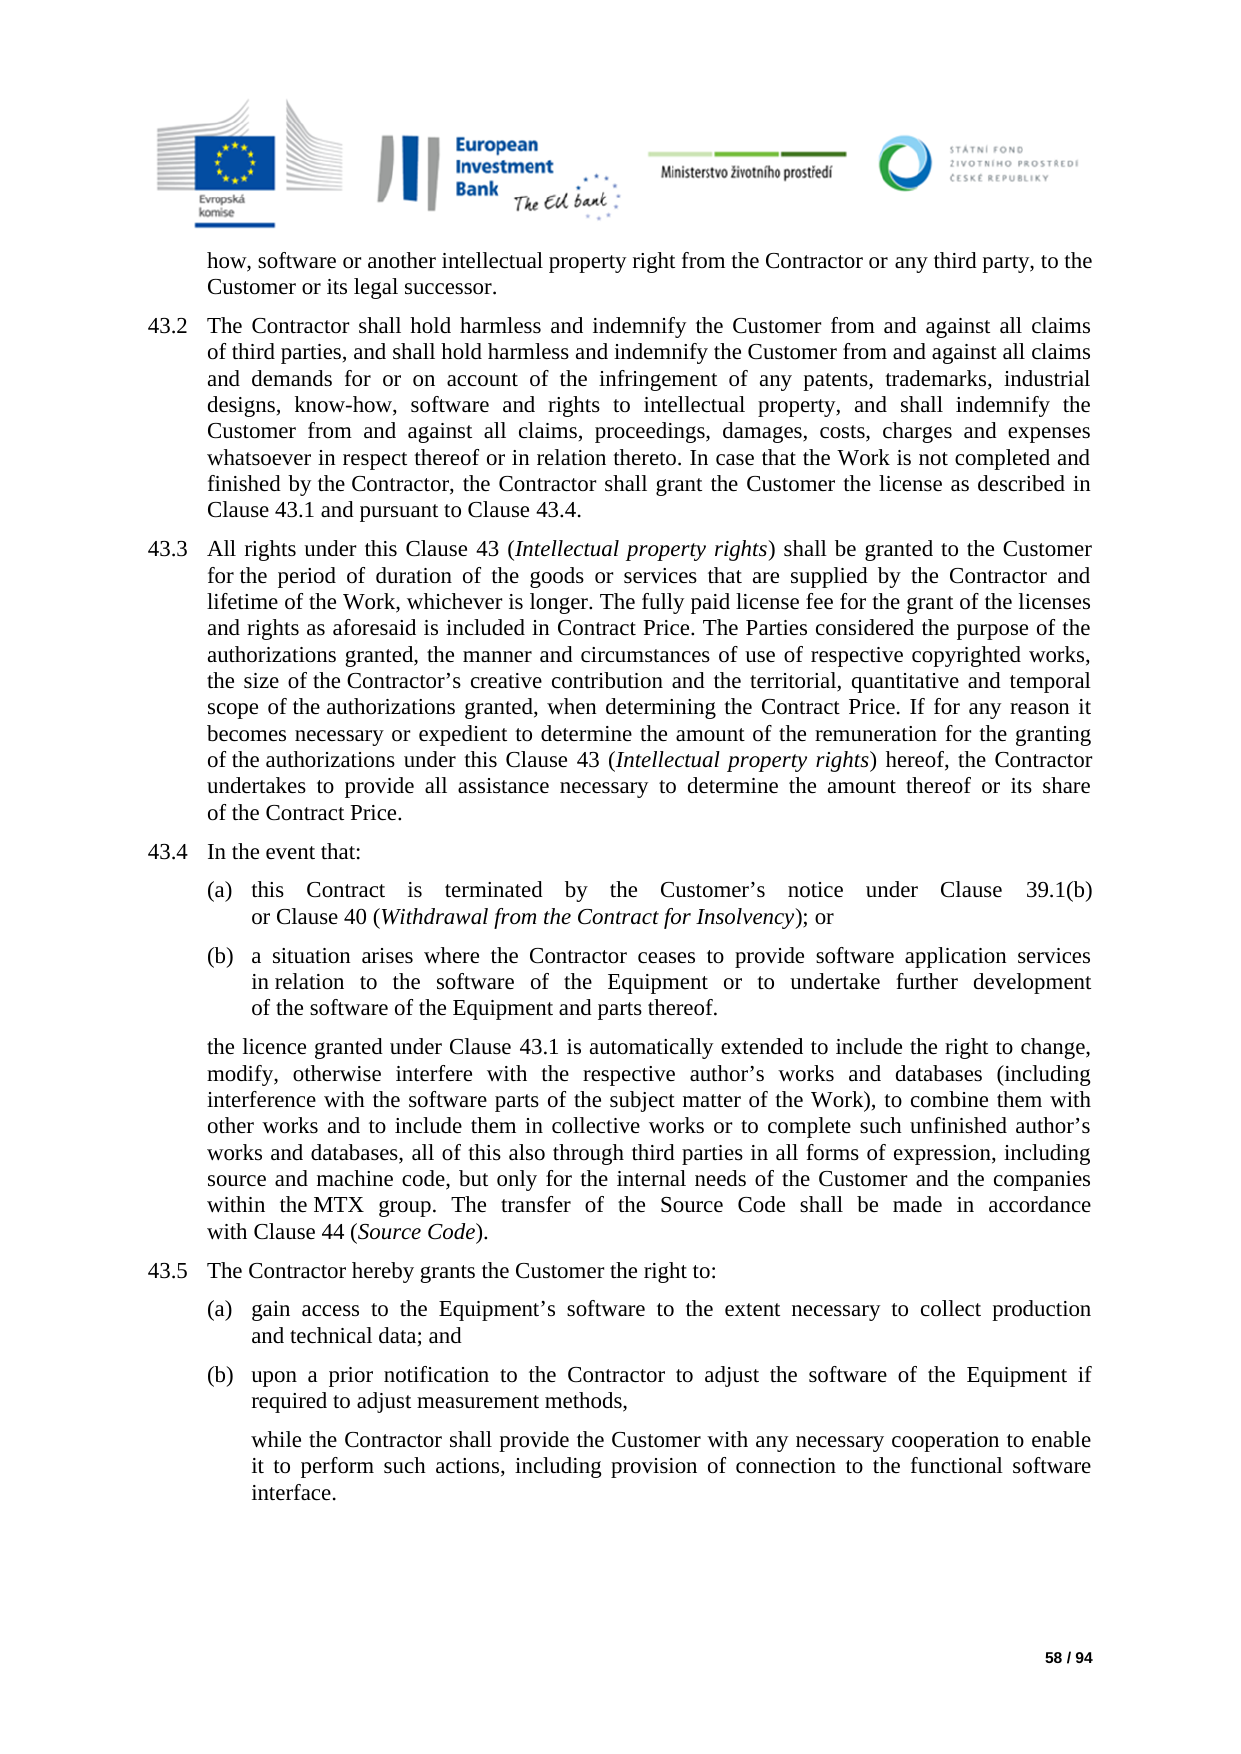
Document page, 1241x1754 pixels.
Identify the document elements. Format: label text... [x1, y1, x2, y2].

text gain access to the Equipment’s software to the extent necessary to collect production and technical data; and [207, 1296, 1092, 1348]
text In the event that: [148, 838, 1092, 864]
picture [147, 87, 1093, 235]
text upon a prior notification to the Contractor to adjust the software of the Equipment if required to adjust measurement methods, [207, 1361, 1092, 1413]
text this Contract is terminated by the Customer’s notice under Clause 39.1(b) or Clause 40 (Withdrawal from the Contract for Insolvency); or [207, 877, 1092, 929]
text All rights under this Clause 43 (Intellectual property rights) shall be granted to the Customer for the period of duration of the goods or services that are supplied by the Contractor and lifetime of the Work, whichever is longer. The fully paid license fee for the grant of the licenses and rights as aforesaid is included in Contract Price. The Parties considered the purpose of the authorizations granted, the manner and circumstances of use of respective copyrighted works, the size of the Contractor’s creative contribution and the territorial, quantitative and temporal scope of the authorizations granted, when determining the Contract Price. If for any reason it becomes necessary or expedient to determine the amount of the remuneration for the granting of the authorizations under this Clause 43 (Intellectual property rights) hereof, the Contractor undertakes to provide all assistance necessary to determine the amount thereof or its share of the Contract Price. [148, 535, 1092, 825]
text a situation arises where the Contractor ceases to provide software application services in relation to the software of the Equipment or to undertake further development of the software of the Equipment and parts thereof. [207, 942, 1092, 1021]
list while the Contractor shall provide the Customer with any necessary cooperation to enable it to perform such actions, including provision of connection to the functional software interface. [251, 1426, 1092, 1505]
text The Contractor shall hold harmless and indemnify the Customer from and against all claims of third parties, and shall hold harmless and indemnify the Customer from and against all claims and demands for or on account of the infringement of any patents, trademarks, industrial designs, know-how, software and rights to intellectual property, and shall indemnify the Customer from and against all claims, proceedings, damages, costs, charges and expenses whatsoever in respect thereof or in relation thereto. In case that the Work is not completed and finished by the Contractor, the Contractor shall grant the Customer the license as described in Clause 43.1 and pursuant to Clause 43.4. [148, 312, 1092, 523]
text the licence granted under Clause 43.1 is automatically extended to include the right to change, modify, otherwise interfere with the respective author’s works and databases (including interference with the software parts of the subject matter of the Work), to combine them with other works and to include them in collective works or to complete such unfinished author’s works and databases, all of this also through third parties in all forms of expression, including source and machine code, but only for the internal needs of the Customer and the companies within the MTX group. The transfer of the Source Code shall be made in accordance with Clause 44 (Source Code). [207, 1033, 1092, 1244]
text The Contractor hereby grants the Customer the right to: [148, 1257, 1092, 1283]
